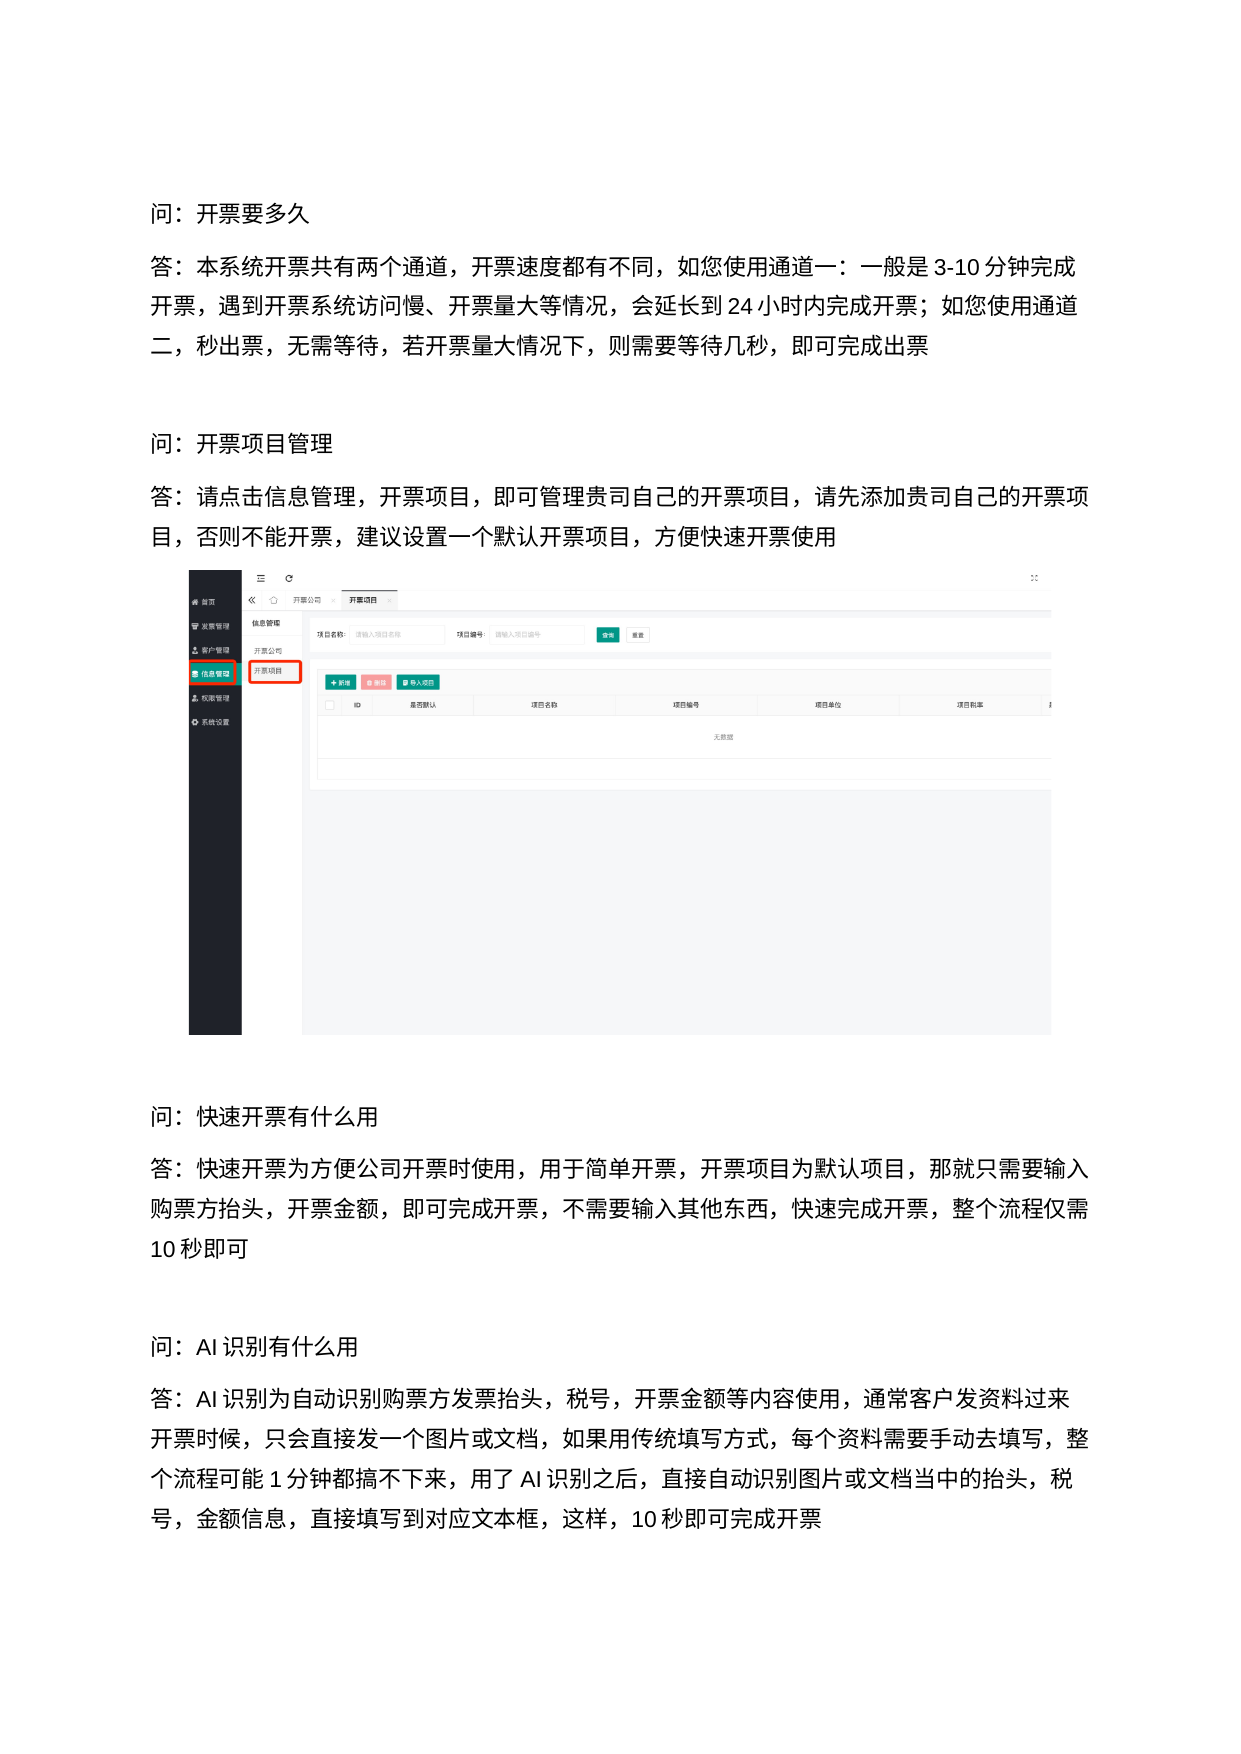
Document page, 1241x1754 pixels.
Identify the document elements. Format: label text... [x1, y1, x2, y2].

text 答：快速开票为方便公司开票时使用，用于简单开票，开票项目为默认项目，那就只需要输入购票方抬头，开票金额，即可完成开票，不需要输入其他东西，快速完成开票，整个流程仅需10秒即可 [150, 1151, 1090, 1264]
text 答：请点击信息管理，开票项目，即可管理贵司自己的开票项目，请先添加贵司自己的开票项目，否则不能开票，建议设置一个默认开票项目，方便快速开票使用 [150, 478, 1090, 552]
text 答：本系统开票共有两个通道，开票速度都有不同，如您使用通道一：一般是3-10分钟完成开票，遇到开票系统访问慢、开票量大等情况，会延长到24小时内完成开票；如您使用通道二，秒出票，无需等待，若开票量大情况下，则需要等待几秒，即可完成出票 [150, 248, 1090, 361]
text 问：AI识别有什么用 [150, 1329, 1090, 1362]
picture [188, 570, 1052, 1035]
text 问：开票要多久 [150, 196, 1090, 229]
text 问：快速开票有什么用 [150, 1099, 1090, 1132]
text 问：开票项目管理 [150, 426, 1090, 459]
text 答：AI识别为自动识别购票方发票抬头，税号，开票金额等内容使用，通常客户发资料过来开票时候，只会直接发一个图片或文档，如果用传统填写方式，每个资料需要手动去填写，整个流程可能1分钟都搞不下来，用了AI识别之后，直接自动识别图片或文档当中的抬头，税号，金额信息，直接填写到对应文本框，这样，10秒即可完成开票 [150, 1381, 1090, 1534]
